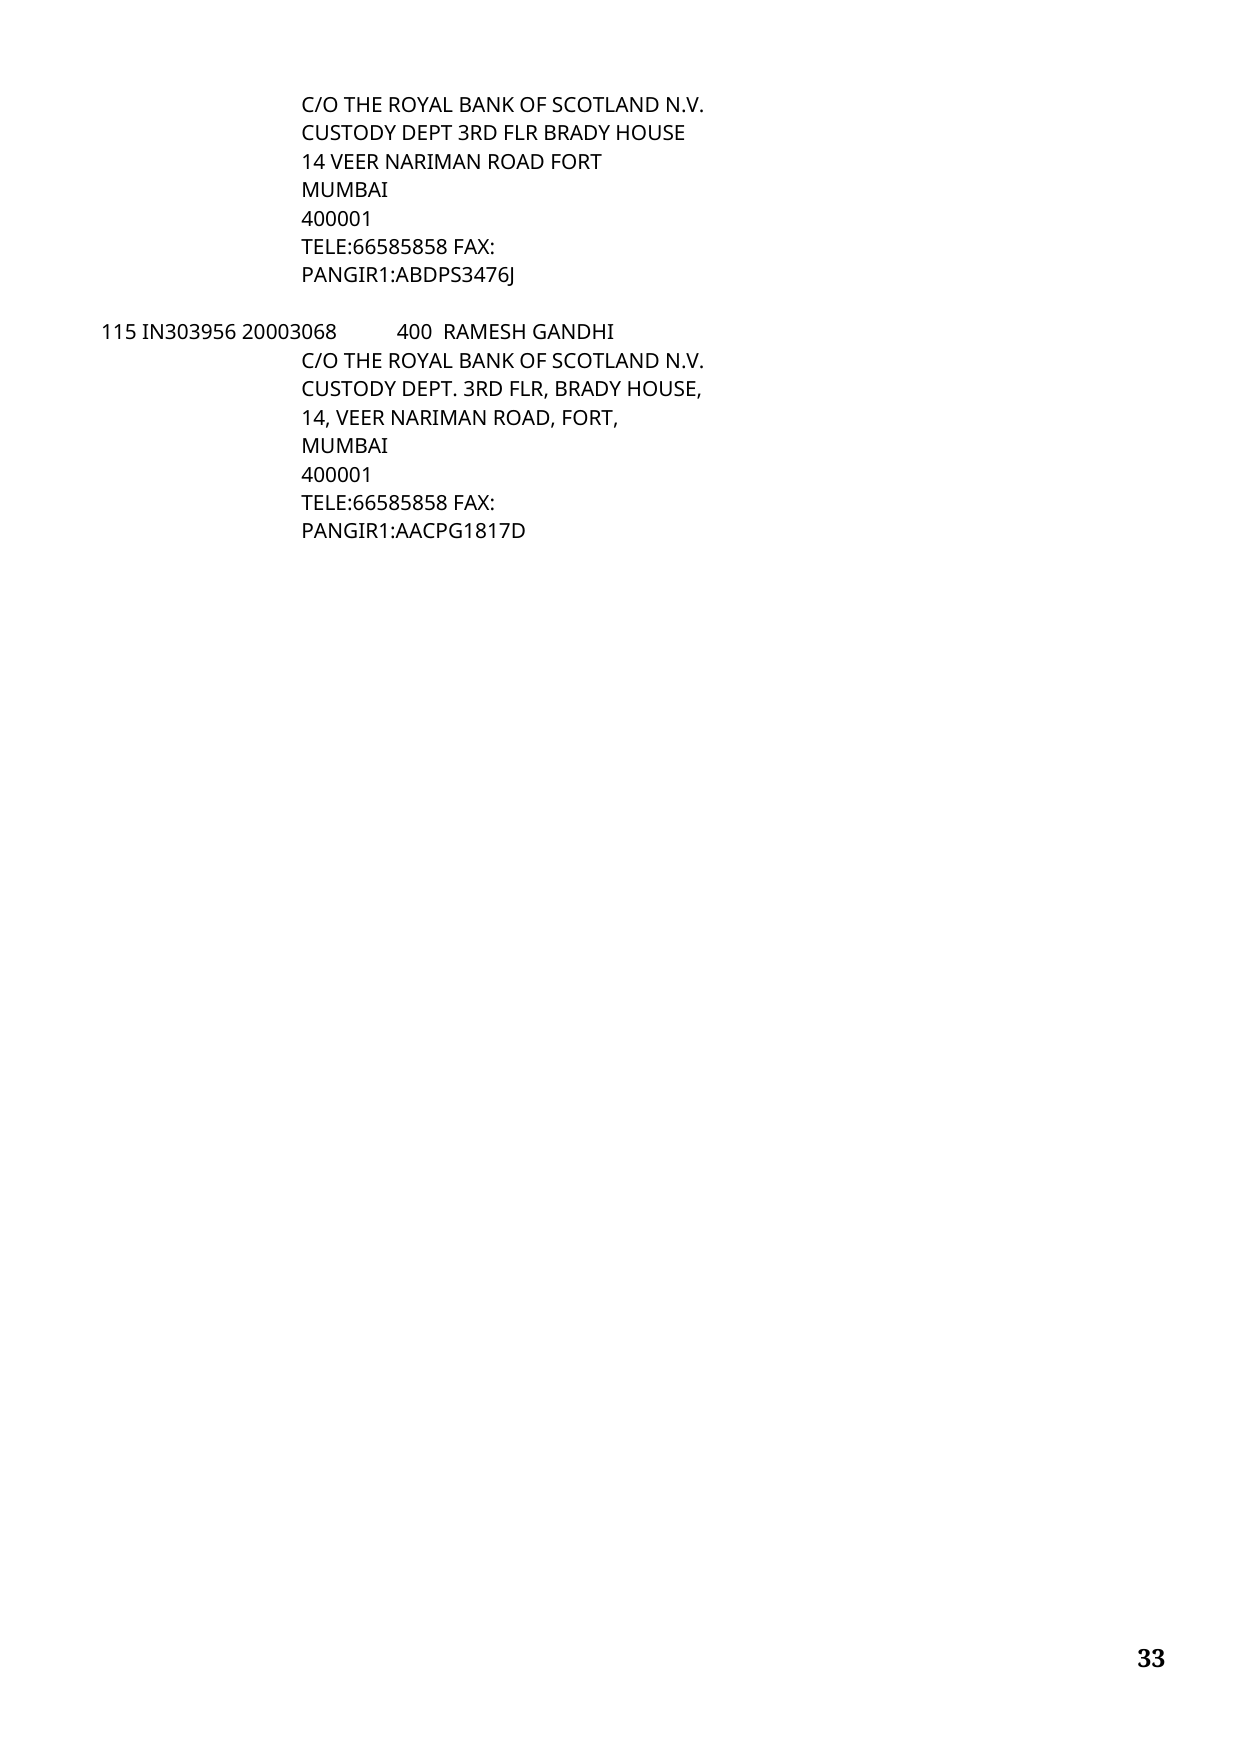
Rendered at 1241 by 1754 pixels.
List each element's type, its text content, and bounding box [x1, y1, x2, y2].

text MUMBAI [90, 431, 1165, 460]
text PANGIR1:ABDPS3476J [90, 261, 1165, 289]
text TELE:66585858 FAX: [90, 488, 1165, 517]
text CUSTODY DEPT 3RD FLR BRADY HOUSE [90, 118, 1165, 147]
text MUMBAI [90, 175, 1165, 204]
text CUSTODY DEPT. 3RD FLR, BRADY HOUSE, [90, 374, 1165, 403]
text 14, VEER NARIMAN ROAD, FORT, [90, 403, 1165, 431]
text C/O THE ROYAL BANK OF SCOTLAND N.V. [90, 90, 1165, 118]
text 115 IN303956 20003068 400 RAMESH GANDHI [90, 317, 1165, 346]
text PANGIR1:AACPG1817D [90, 517, 1165, 545]
text C/O THE ROYAL BANK OF SCOTLAND N.V. [90, 346, 1165, 374]
text 400001 [90, 204, 1165, 232]
text TELE:66585858 FAX: [90, 232, 1165, 261]
text 14 VEER NARIMAN ROAD FORT [90, 147, 1165, 175]
text 400001 [90, 460, 1165, 488]
